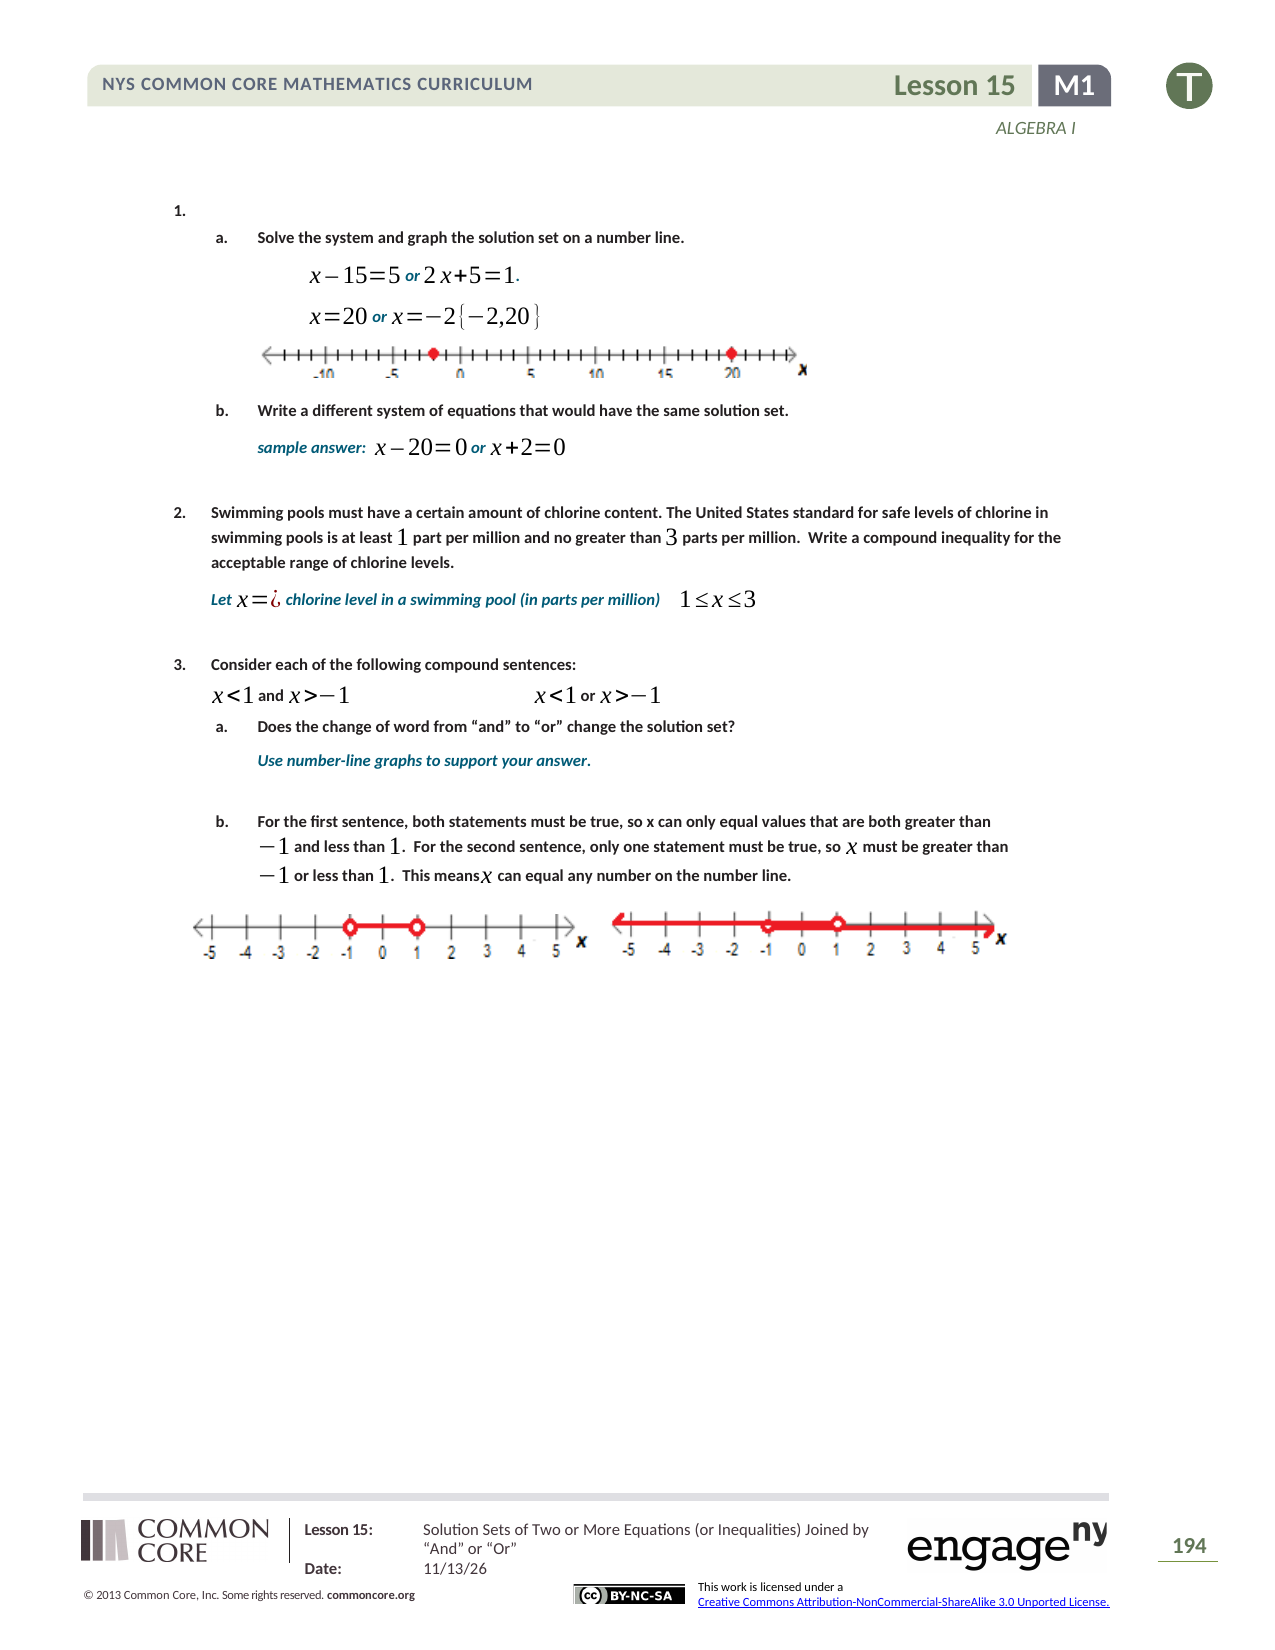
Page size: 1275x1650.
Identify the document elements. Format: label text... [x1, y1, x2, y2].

picture [259, 346, 806, 377]
list For the first sentence, both statements must be true, so x can only equal values that are both greater than and less than . For the second sentence, only one statement must be true, so must be greater than or less than . This means can equal any number on the number line. [215, 811, 1018, 889]
picture [81, 1517, 269, 1562]
picture [572, 1584, 685, 1604]
list Solve the system and graph the solution set on a number line. [215, 227, 1018, 248]
list Swimming pools must have a certain amount of chlorine content. The United States standard for safe levels of chlorine in swimming pools is at least part per million and no greater than parts per million. Write a compound inequality for the acceptable range of chlorine levels. [173, 502, 1108, 572]
list Write a different system of equations that would have the same solution set. [215, 400, 1018, 420]
list Consider each of the following compound sentences: [173, 654, 1108, 674]
text Use number-line graphs to support your answer. [197, 750, 1018, 771]
picture [906, 1518, 1107, 1573]
list and or [211, 682, 1018, 709]
list Does the change of word from “and” to “or” change the solution set? [215, 716, 1018, 737]
text Let chlorine level in a swimming pool (in parts per million) [173, 586, 1018, 613]
text or . [173, 261, 1018, 289]
picture [192, 914, 590, 959]
text or [173, 302, 1018, 331]
picture [608, 910, 1008, 959]
text sample answer: or [197, 433, 1018, 461]
